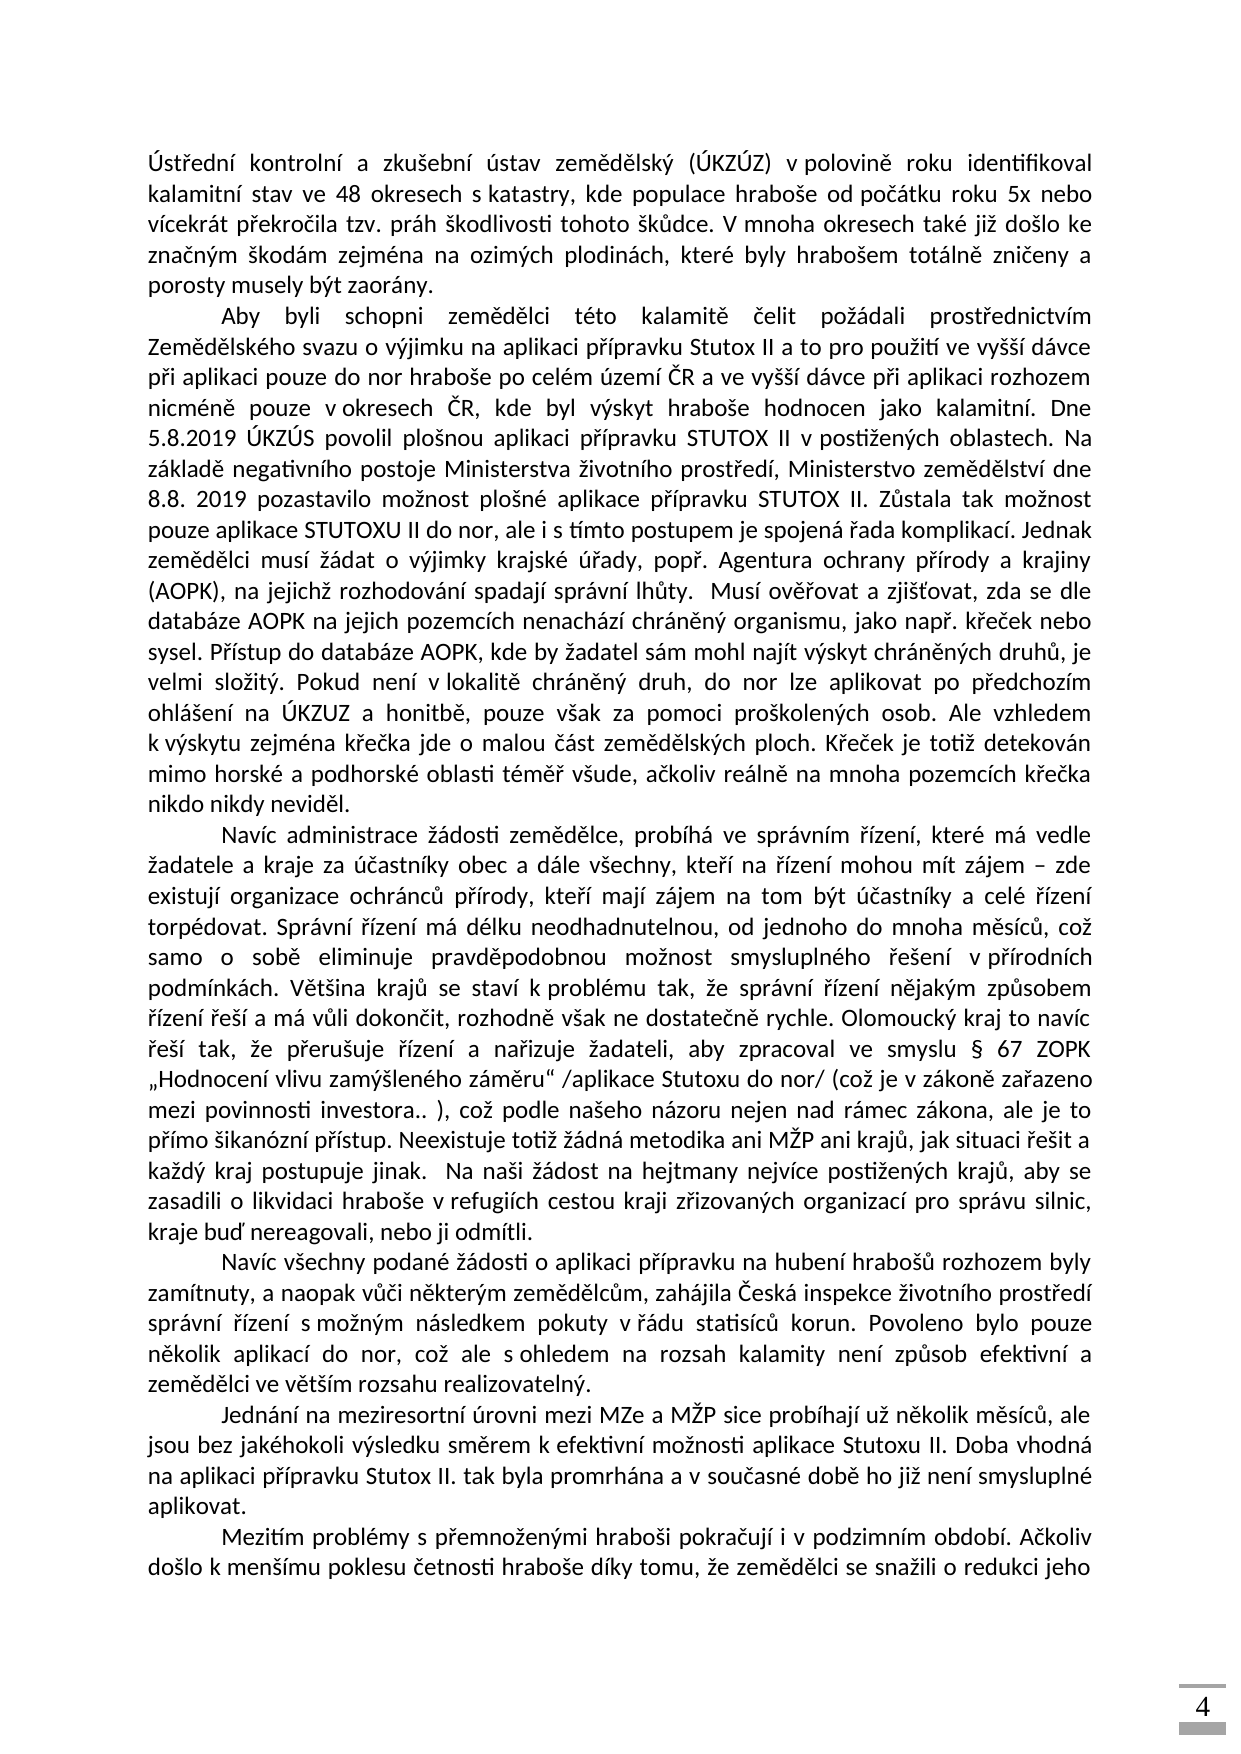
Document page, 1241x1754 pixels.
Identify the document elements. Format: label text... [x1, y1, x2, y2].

text Navíc všechny podané žádosti o aplikaci přípravku na hubení hrabošů rozhozem byly zamítnuty, a naopak vůči některým zemědělcům, zahájila Česká inspekce životního prostředí správní řízení s možným následkem pokuty v řádu statisíců korun. Povoleno bylo pouze několik aplikací do nor, což ale s ohledem na rozsah kalamity není způsob efektivní a zemědělci ve větším rozsahu realizovatelný. [148, 1246, 1093, 1399]
text Aby byli schopni zemědělci této kalamitě čelit požádali prostřednictvím Zemědělského svazu o výjimku na aplikaci přípravku Stutox II a to pro použití ve vyšší dávce při aplikaci pouze do nor hraboše po celém území ČR a ve vyšší dávce při aplikaci rozhozem nicméně pouze v okresech ČR, kde byl výskyt hraboše hodnocen jako kalamitní. Dne 5.8.2019 ÚKZÚS povolil plošnou aplikaci přípravku STUTOX II v postižených oblastech. Na základě negativního postoje Ministerstva životního prostředí, Ministerstvo zemědělství dne 8.8. 2019 pozastavilo možnost plošné aplikace přípravku STUTOX II. Zůstala tak možnost pouze aplikace STUTOXU II do nor, ale i s tímto postupem je spojená řada komplikací. Jednak zemědělci musí žádat o výjimky krajské úřady, popř. Agentura ochrany přírody a krajiny (AOPK), na jejichž rozhodování spadají správní lhůty. Musí ověřovat a zjišťovat, zda se dle databáze AOPK na jejich pozemcích nenachází chráněný organismu, jako např. křeček nebo sysel. Přístup do databáze AOPK, kde by žadatel sám mohl najít výskyt chráněných druhů, je velmi složitý. Pokud není v lokalitě chráněný druh, do nor lze aplikovat po předchozím ohlášení na ÚKZUZ a honitbě, pouze však za pomoci proškolených osob. Ale vzhledem k výskytu zejména křečka jde o malou část zemědělských ploch. Křeček je totiž detekován mimo horské a podhorské oblasti téměř všude, ačkoliv reálně na mnoha pozemcích křečka nikdo nikdy neviděl. [148, 300, 1093, 819]
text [148, 1521, 1093, 1582]
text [148, 148, 1093, 300]
text Jednání na meziresortní úrovni mezi MZe a MŽP sice probíhají už několik měsíců, ale jsou bez jakéhokoli výsledku směrem k efektivní možnosti aplikace Stutoxu II. Doba vhodná na aplikaci přípravku Stutox II. tak byla promrhána a v současné době ho již není smysluplné aplikovat. [148, 1399, 1093, 1521]
text Navíc administrace žádosti zemědělce, probíhá ve správním řízení, které má vedle žadatele a kraje za účastníky obec a dále všechny, kteří na řízení mohou mít zájem – zde existují organizace ochránců přírody, kteří mají zájem na tom být účastníky a celé řízení torpédovat. Správní řízení má délku neodhadnutelnou, od jednoho do mnoha měsíců, což samo o sobě eliminuje pravděpodobnou možnost smysluplného řešení v přírodních podmínkách. Většina krajů se staví k problému tak, že správní řízení nějakým způsobem řízení řeší a má vůli dokončit, rozhodně však ne dostatečně rychle. Olomoucký kraj to navíc řeší tak, že přerušuje řízení a nařizuje žadateli, aby zpracoval ve smyslu § 67 ZOPK „Hodnocení vlivu zamýšleného záměru“ /aplikace Stutoxu do nor/ (což je v zákoně zařazeno mezi povinnosti investora.. ), což podle našeho názoru nejen nad rámec zákona, ale je to přímo šikanózní přístup. Neexistuje totiž žádná metodika ani MŽP ani krajů, jak situaci řešit a každý kraj postupuje jinak. Na naši žádost na hejtmany nejvíce postižených krajů, aby se zasadili o likvidaci hraboše v refugiích cestou kraji zřizovaných organizací pro správu silnic, kraje buď nereagovali, nebo ji odmítli. [148, 819, 1093, 1246]
